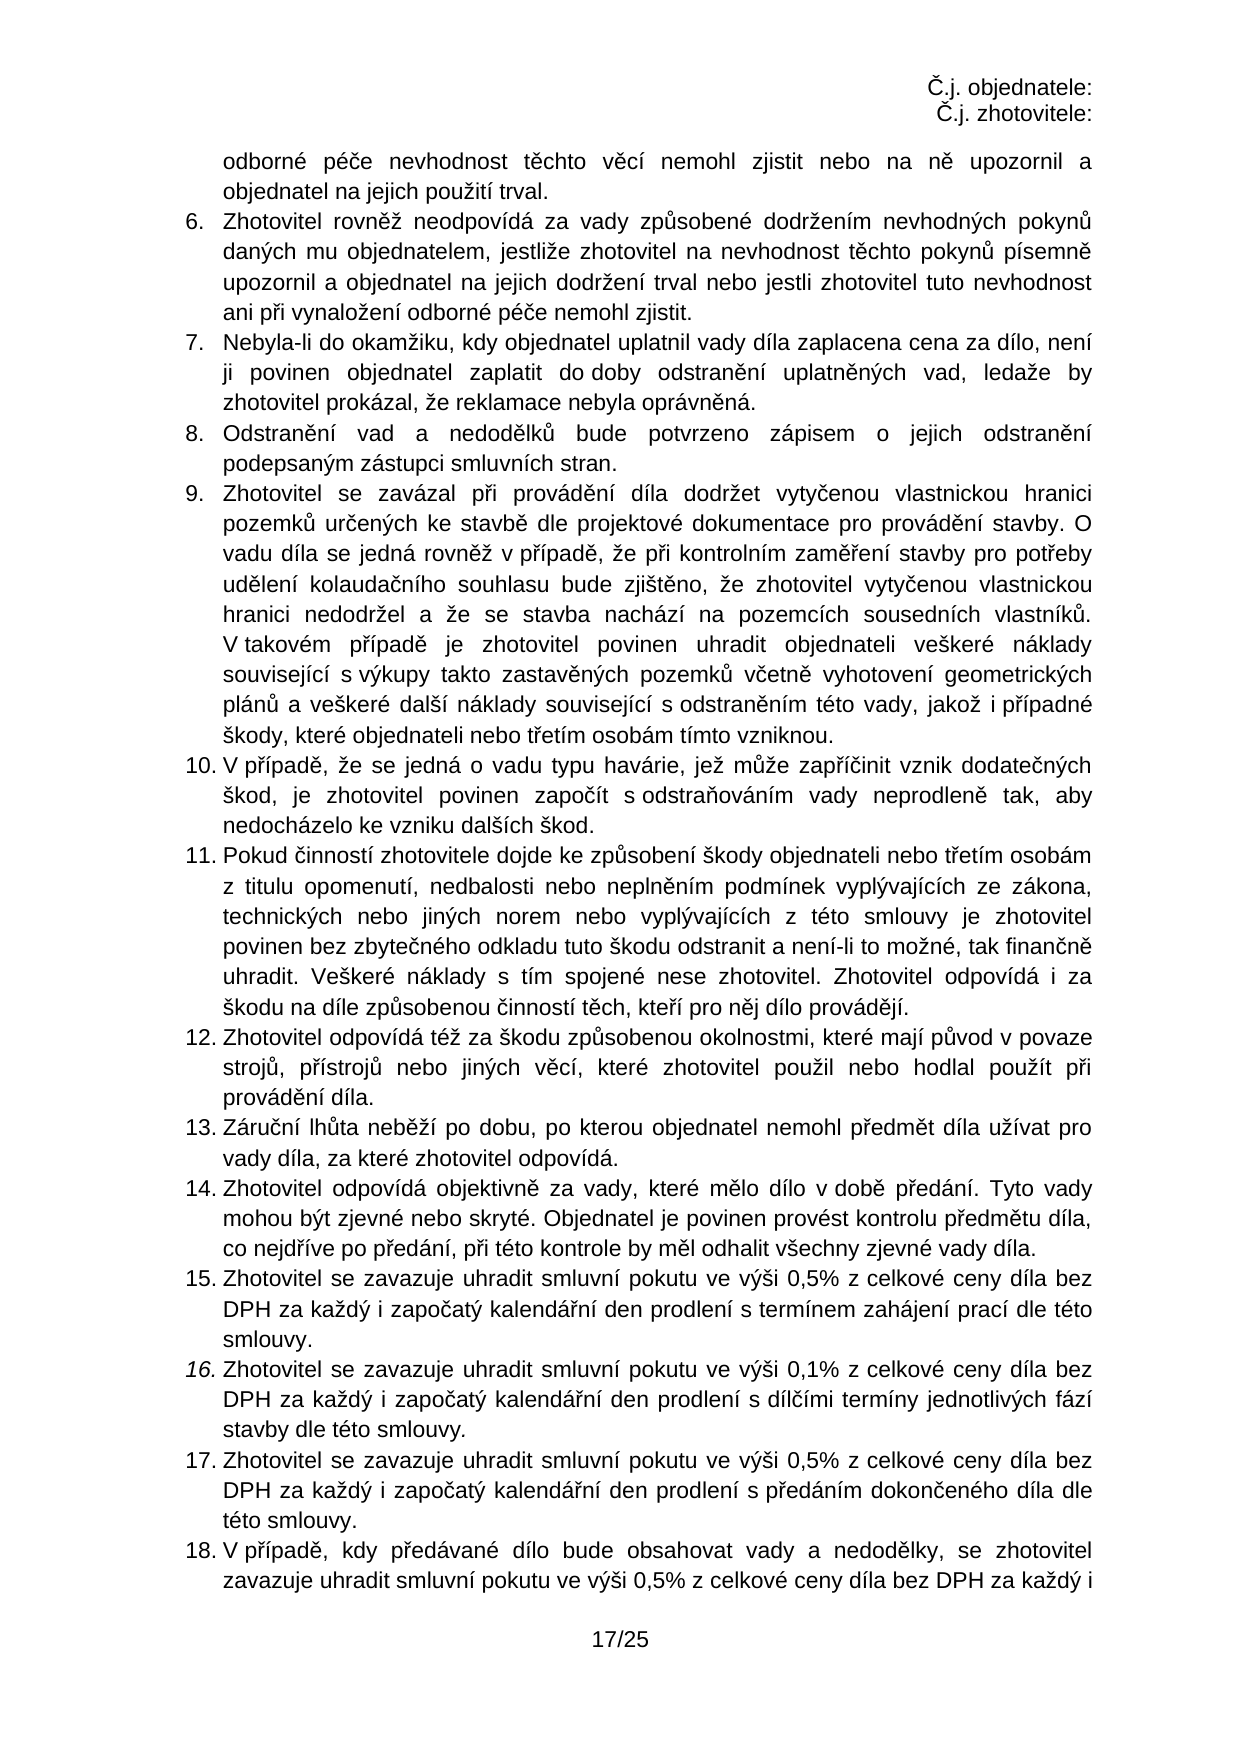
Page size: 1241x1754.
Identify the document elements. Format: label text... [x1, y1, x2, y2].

list Nebyla-li do okamžiku, kdy objednatel uplatnil vady díla zaplacena cena za dílo, není ji povinen objednatel zaplatit do doby odstranění uplatněných vad, ledaže by zhotovitel prokázal, že reklamace nebyla oprávněná. [185, 329, 1093, 416]
list Odstranění vad a nedodělků bude potvrzeno zápisem o jejich odstranění podepsaným zástupci smluvních stran. [185, 419, 1093, 476]
list Pokud činností zhotovitele dojde ke způsobení škody objednateli nebo třetím osobám z titulu opomenutí, nedbalosti nebo neplněním podmínek vyplývajících ze zákona, technických nebo jiných norem nebo vyplývajících z této smlouvy je zhotovitel povinen bez zbytečného odkladu tuto škodu odstranit a není-li to možné, tak finančně uhradit. Veškeré náklady s tím spojené nese zhotovitel. Zhotovitel odpovídá i za škodu na díle způsobenou činností těch, kteří pro něj dílo provádějí. [185, 842, 1093, 1020]
list Zhotovitel se zavázal při provádění díla dodržet vytyčenou vlastnickou hranici pozemků určených ke stavbě dle projektové dokumentace pro provádění stavby. O vadu díla se jedná rovněž v případě, že při kontrolním zaměření stavby pro potřeby udělení kolaudačního souhlasu bude zjištěno, že zhotovitel vytyčenou vlastnickou hranici nedodržel a že se stavba nachází na pozemcích sousedních vlastníků. V takovém případě je zhotovitel povinen uhradit objednateli veškeré náklady související s výkupy takto zastavěných pozemků včetně vyhotovení geometrických plánů a veškeré další náklady související s odstraněním této vady, jakož i případné škody, které objednateli nebo třetím osobám tímto vzniknou. [185, 480, 1093, 748]
list Záruční lhůta neběží po dobu, po kterou objednatel nemohl předmět díla užívat pro vady díla, za které zhotovitel odpovídá. [185, 1114, 1093, 1171]
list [185, 1537, 1093, 1594]
list Zhotovitel se zavazuje uhradit smluvní pokutu ve výši 0,5% z celkové ceny díla bez DPH za každý i započatý kalendářní den prodlení s termínem zahájení prací dle této smlouvy. [185, 1265, 1093, 1352]
list Zhotovitel odpovídá objektivně za vady, které mělo dílo v době předání. Tyto vady mohou být zjevné nebo skryté. Objednatel je povinen provést kontrolu předmětu díla, co nejdříve po předání, při této kontrole by měl odhalit všechny zjevné vady díla. [185, 1175, 1093, 1261]
list Zhotovitel rovněž neodpovídá za vady způsobené dodržením nevhodných pokynů daných mu objednatelem, jestliže zhotovitel na nevhodnost těchto pokynů písemně upozornil a objednatel na jejich dodržení trval nebo jestli zhotovitel tuto nevhodnost ani při vynaložení odborné péče nemohl zjistit. [185, 208, 1093, 325]
list Zhotovitel odpovídá též za škodu způsobenou okolnostmi, které mají původ v povaze strojů, přístrojů nebo jiných věcí, které zhotovitel použil nebo hodlal použít při provádění díla. [185, 1024, 1093, 1110]
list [185, 148, 1093, 204]
list V případě, že se jedná o vadu typu havárie, jež může zapříčinit vznik dodatečných škod, je zhotovitel povinen započít s odstraňováním vady neprodleně tak, aby nedocházelo ke vzniku dalších škod. [185, 752, 1093, 838]
list Zhotovitel se zavazuje uhradit smluvní pokutu ve výši 0,5% z celkové ceny díla bez DPH za každý i započatý kalendářní den prodlení s předáním dokončeného díla dle této smlouvy. [185, 1447, 1093, 1533]
list Zhotovitel se zavazuje uhradit smluvní pokutu ve výši 0,1% z celkové ceny díla bez DPH za každý i započatý kalendářní den prodlení s dílčími termíny jednotlivých fází stavby dle této smlouvy. [185, 1356, 1093, 1443]
